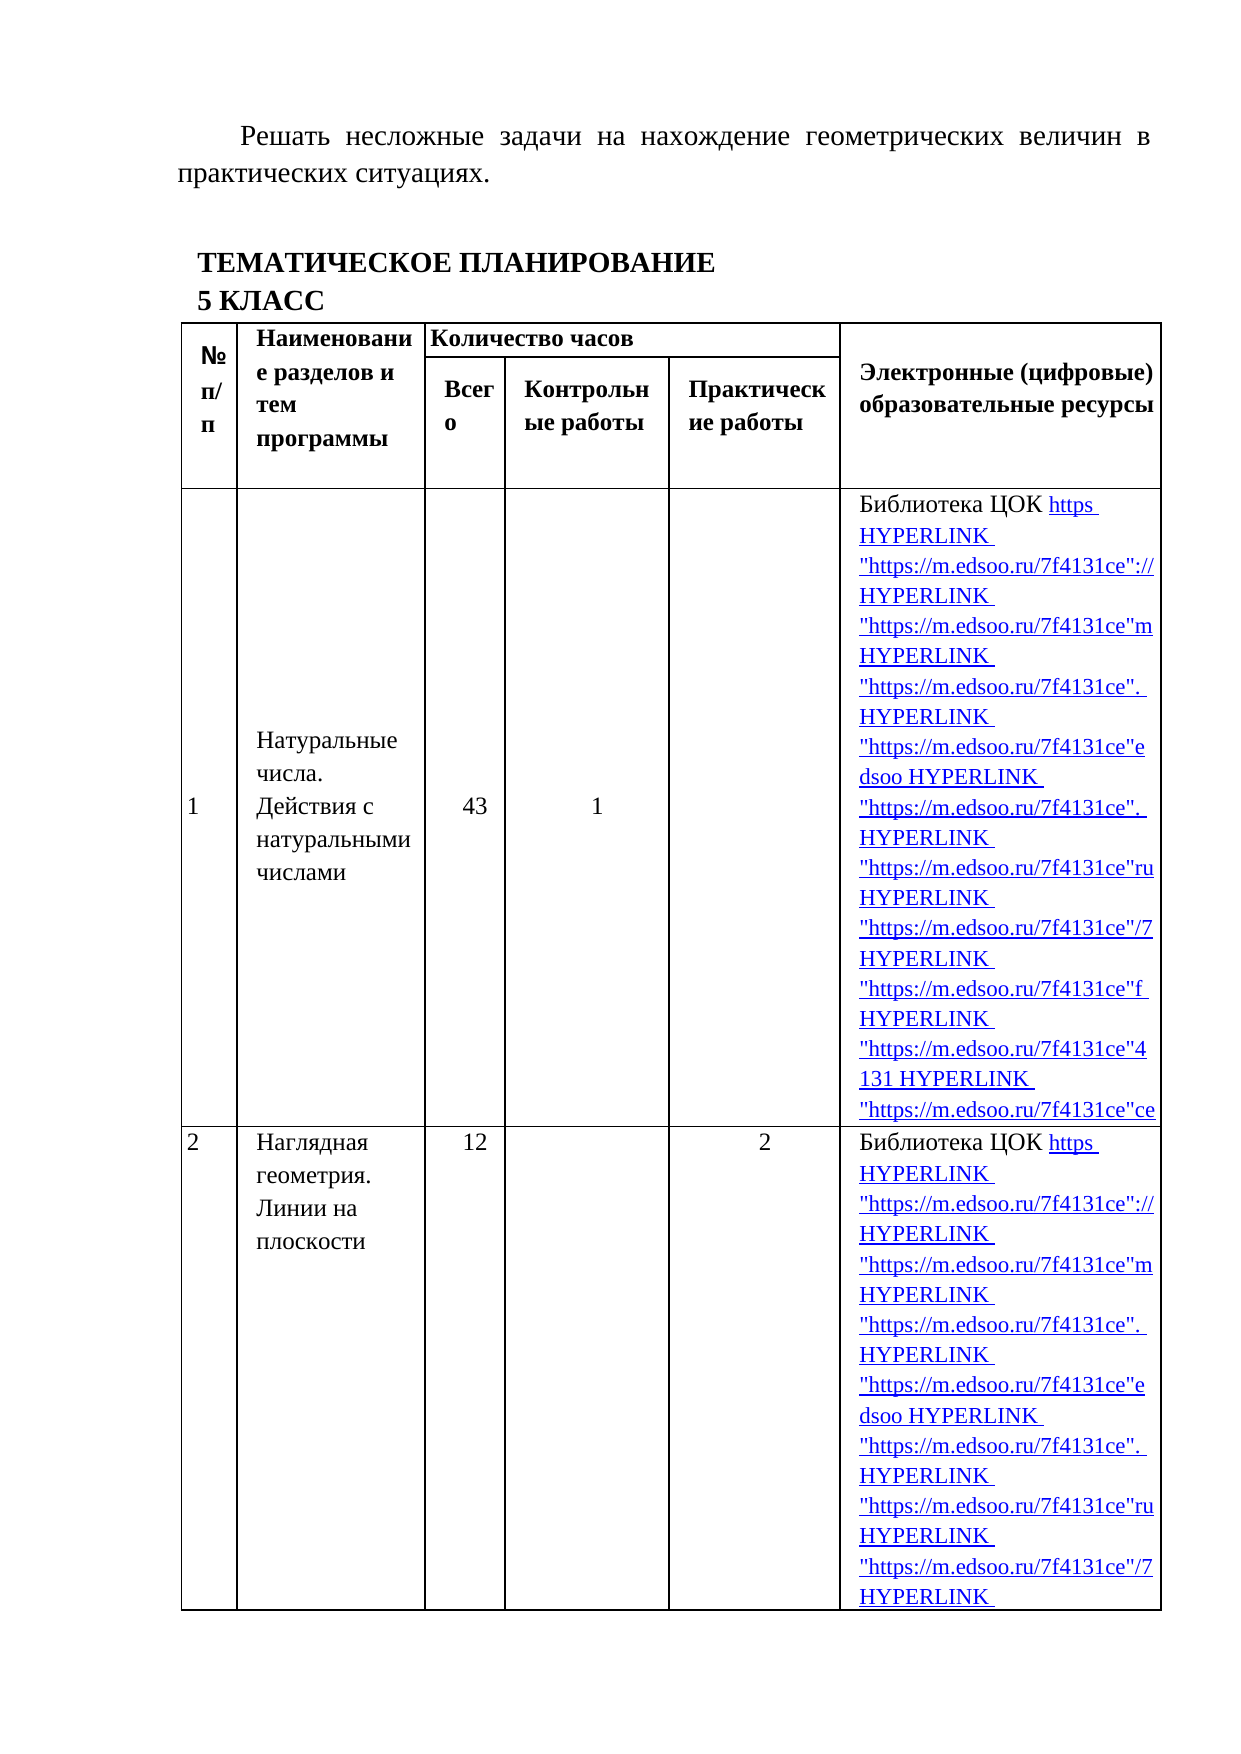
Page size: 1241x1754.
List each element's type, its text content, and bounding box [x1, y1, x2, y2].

table_cell Натуральные числа. Действия с натуральными числами [238, 489, 424, 1126]
text 5 КЛАСС [190, 283, 1152, 317]
table_cell 1 [506, 489, 668, 1126]
table_cell [506, 1127, 668, 1609]
table_header Количество часов [426, 324, 839, 356]
table_cell Всего [426, 358, 504, 487]
table_cell 43 [426, 489, 504, 1126]
text ТЕМАТИЧЕСКОЕ ПЛАНИРОВАНИЕ [190, 245, 1152, 278]
table_cell Практические работы [670, 358, 839, 487]
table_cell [841, 1127, 1160, 1609]
table_cell 1 [182, 489, 236, 1126]
table_cell 2 [670, 1127, 839, 1609]
table_cell [670, 489, 839, 1126]
table_cell 2 [182, 1127, 236, 1609]
table_header Электронные (цифровые) образовательные ресурсы [841, 324, 1160, 487]
text Решать несложные задачи на нахождение геометрических величин в практических ситуациях. [177, 118, 1152, 188]
table_cell 12 [426, 1127, 504, 1609]
table_cell Контрольные работы [506, 358, 668, 487]
table_header Наименование разделов и тем программы [238, 324, 424, 487]
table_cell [238, 1127, 424, 1609]
table_header № п/п [182, 324, 236, 487]
